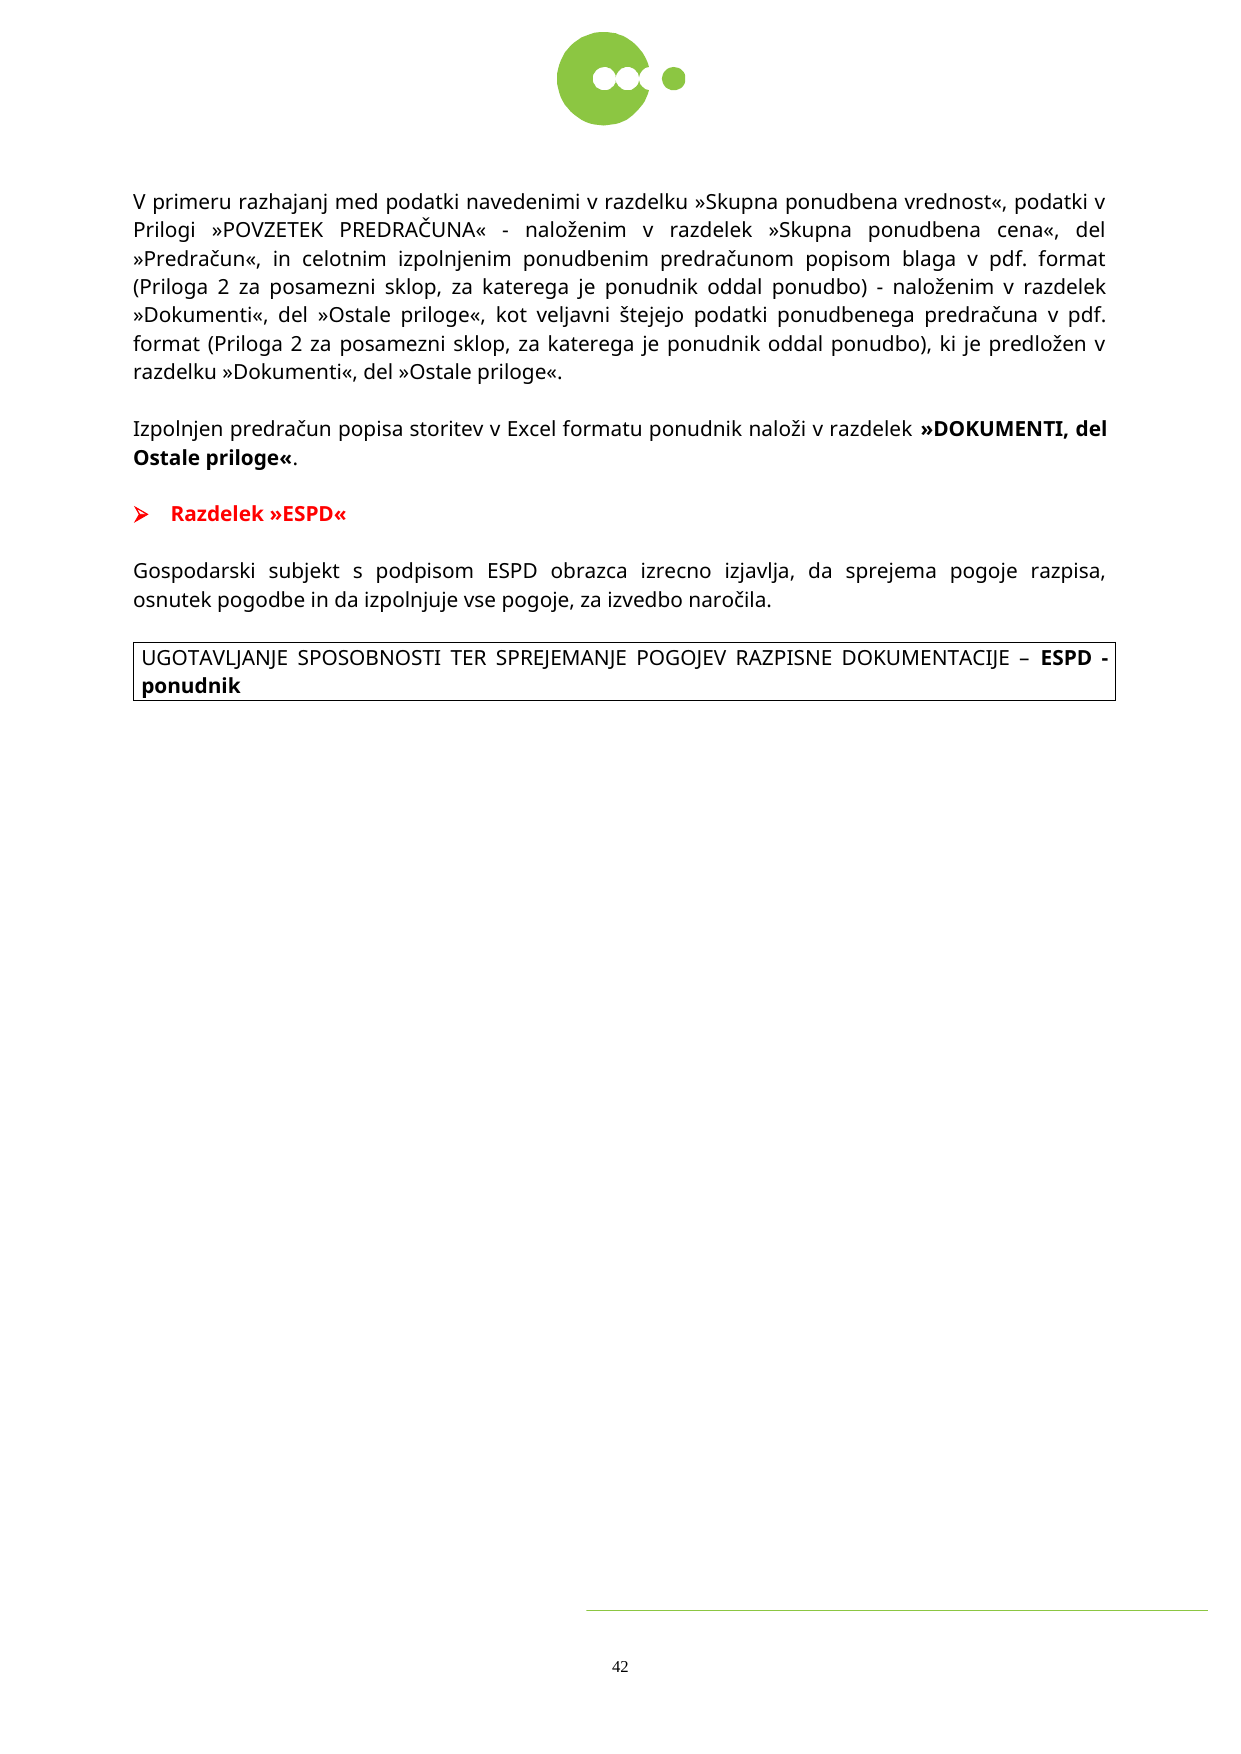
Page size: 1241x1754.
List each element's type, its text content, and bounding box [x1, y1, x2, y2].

list Razdelek »ESPD« [133, 499, 1107, 528]
text Gospodarski subjekt s podpisom ESPD obrazca izrecno izjavlja, da sprejema pogoje razpisa, osnutek pogodbe in da izpolnjuje vse pogoje, za izvedbo naročila. [133, 556, 1107, 613]
table_header UGOTAVLJANJE SPOSOBNOSTI TER SPREJEMANJE POGOJEV RAZPISNE DOKUMENTACIJE – ESPD - ponudnik [134, 643, 1115, 700]
text Izpolnjen predračun popisa storitev v Excel formatu ponudnik naloži v razdelek »DOKUMENTI, del Ostale priloge«. [133, 414, 1107, 471]
text V primeru razhajanj med podatki navedenimi v razdelku »Skupna ponudbena vrednost«, podatki v Prilogi »POVZETEK PREDRAČUNA« - naloženim v razdelek »Skupna ponudbena cena«, del »Predračun«, in celotnim izpolnjenim ponudbenim predračunom popisom blaga v pdf. format (Priloga 2 za posamezni sklop, za katerega je ponudnik oddal ponudbo) - naloženim v razdelek »Dokumenti«, del »Ostale priloge«, kot veljavni štejejo podatki ponudbenega predračuna v pdf. format (Priloga 2 za posamezni sklop, za katerega je ponudnik oddal ponudbo), ki je predložen v razdelku »Dokumenti«, del »Ostale priloge«. [133, 187, 1107, 386]
